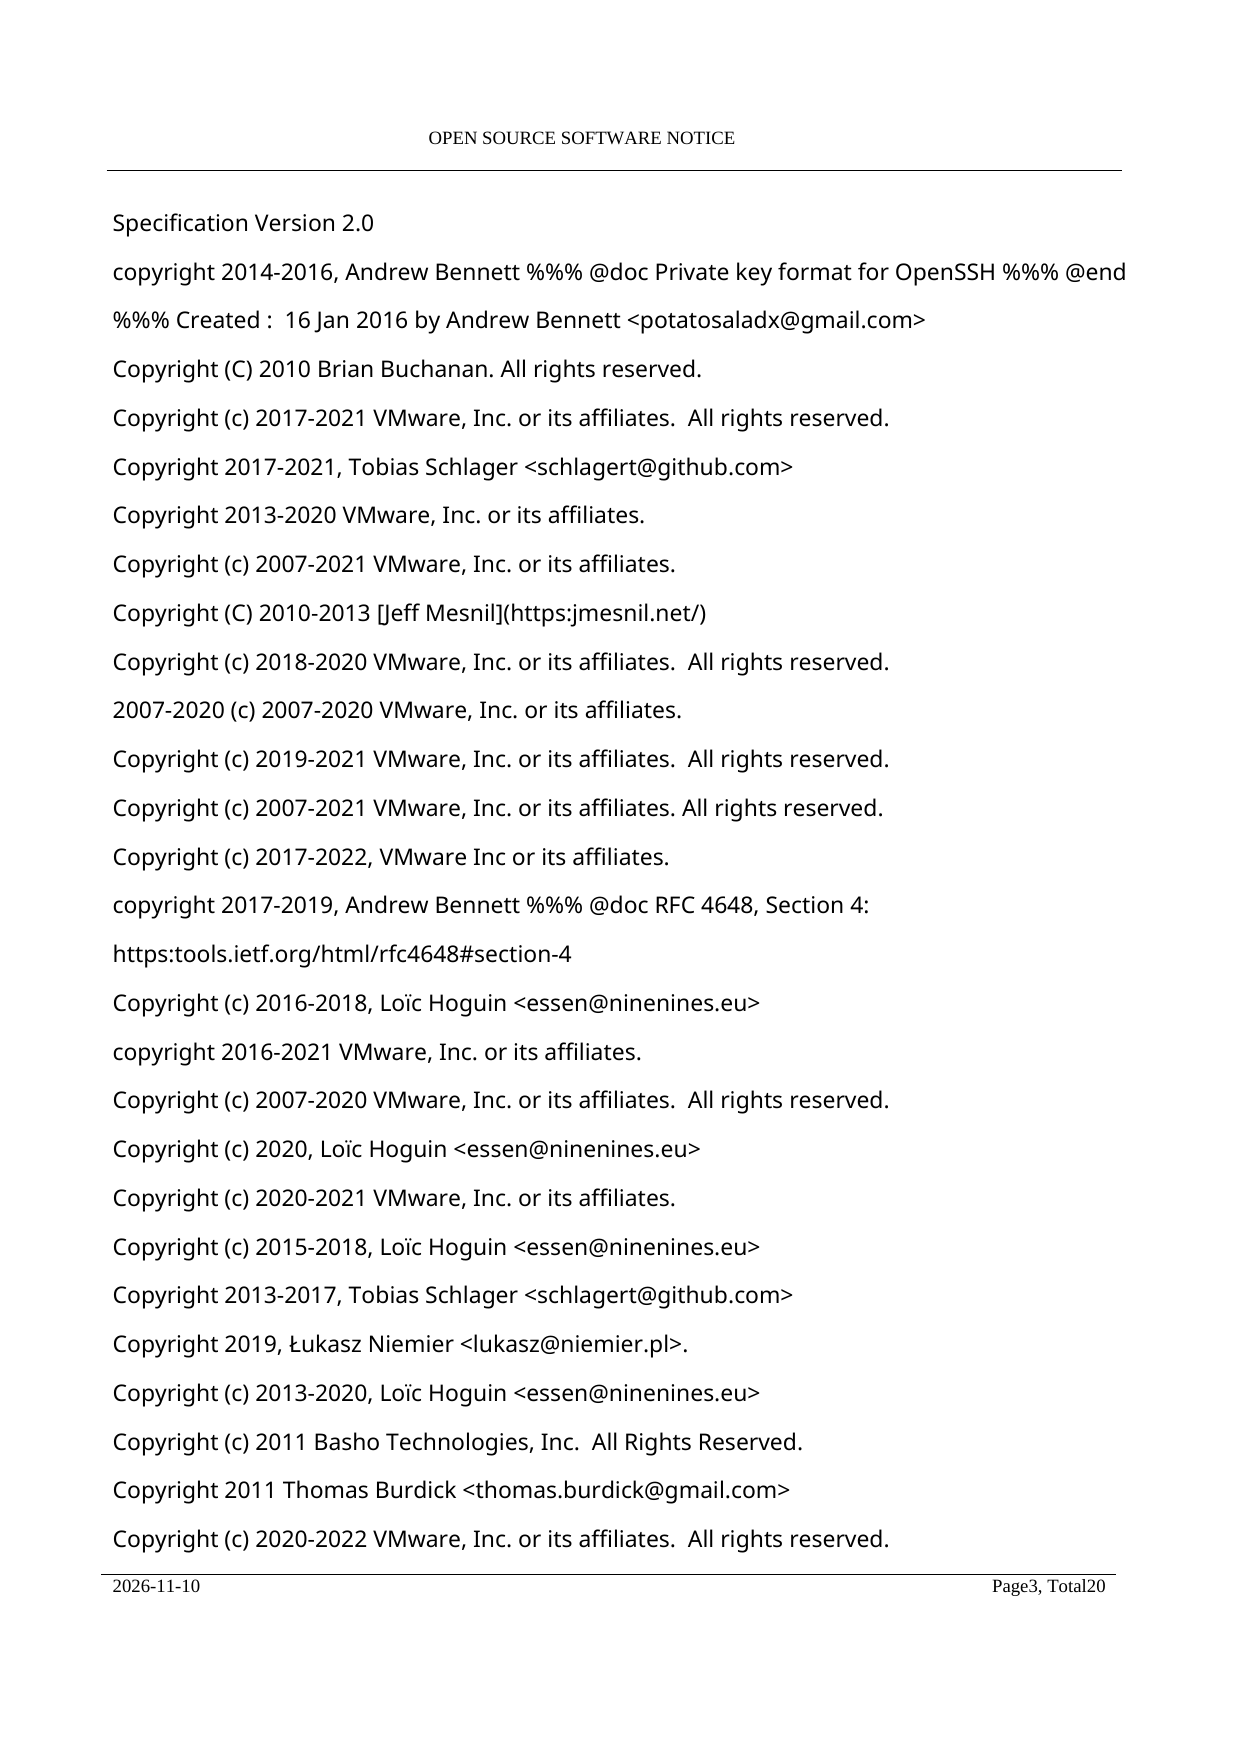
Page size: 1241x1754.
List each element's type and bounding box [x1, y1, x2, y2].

text [112, 206, 1128, 1555]
